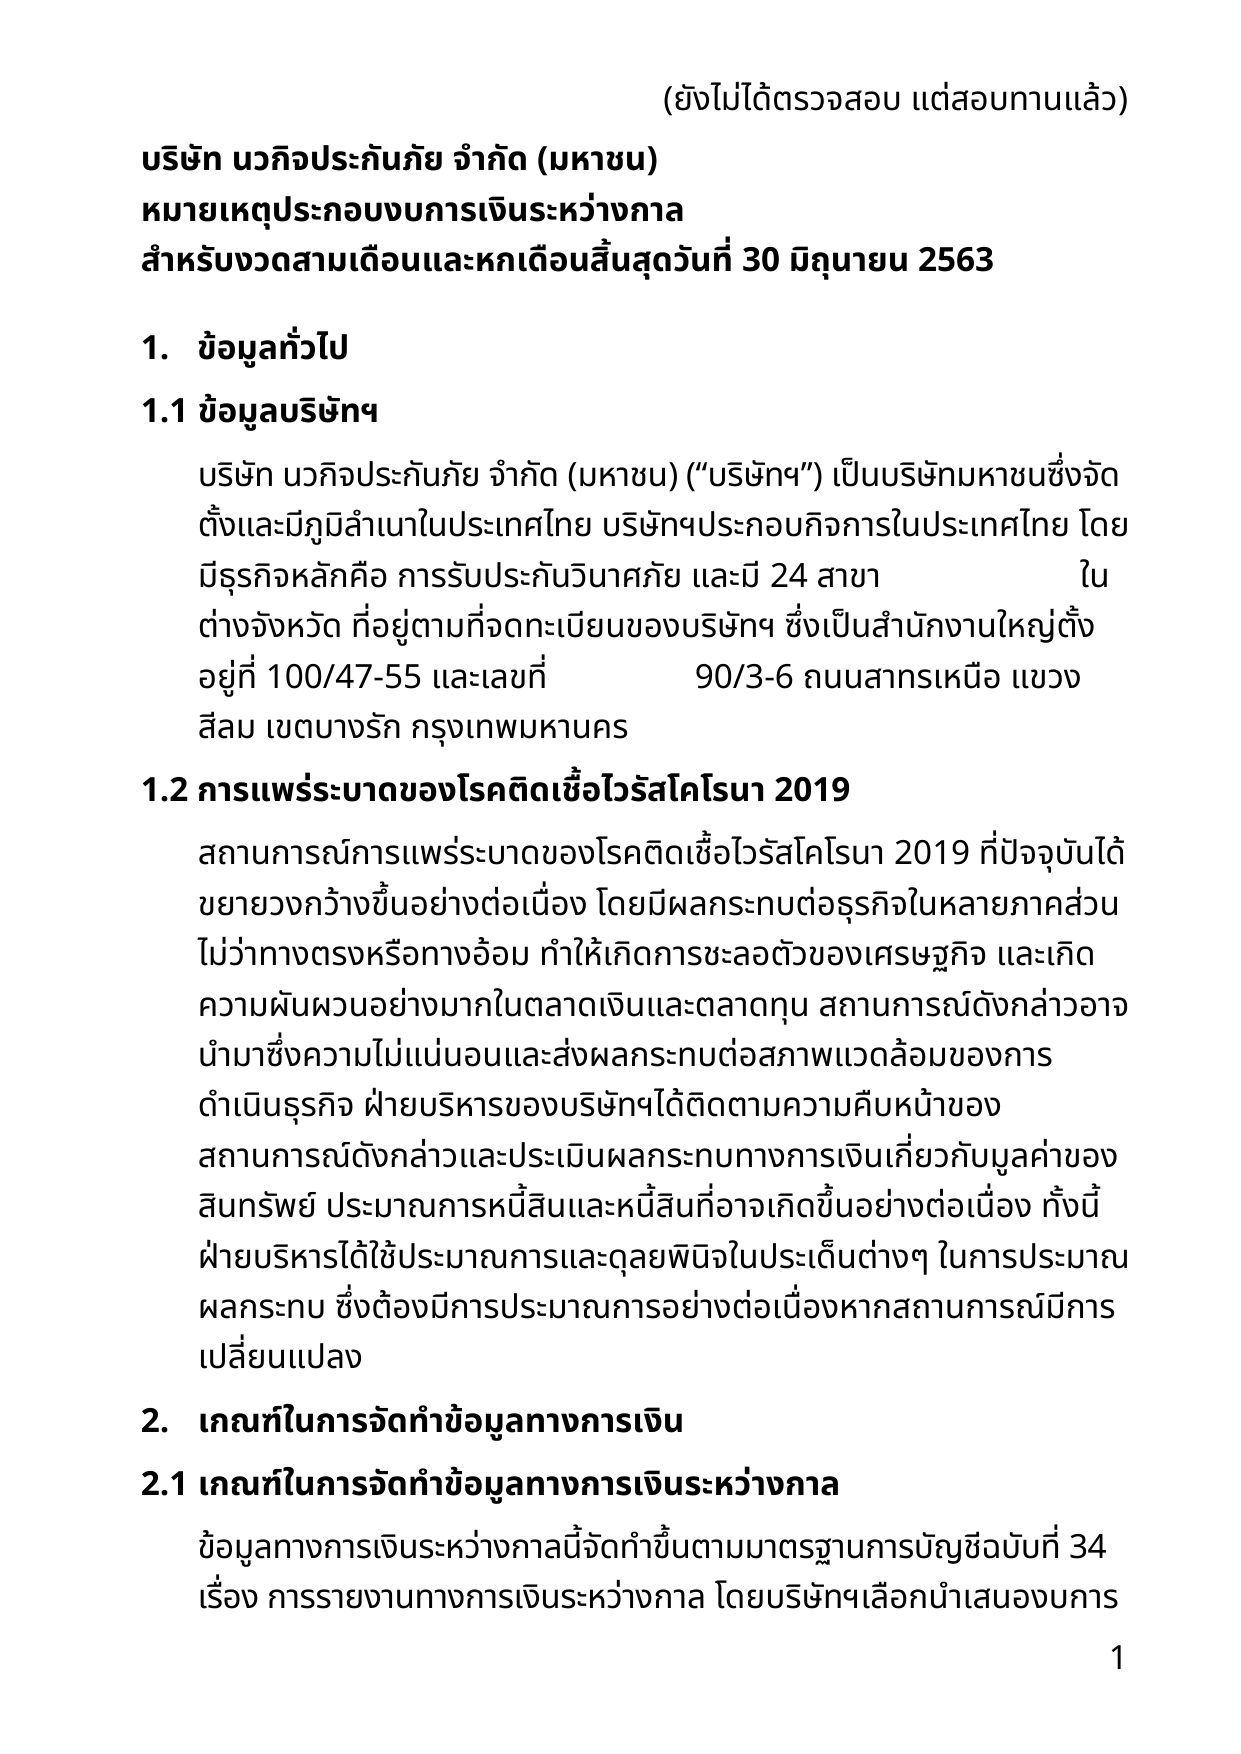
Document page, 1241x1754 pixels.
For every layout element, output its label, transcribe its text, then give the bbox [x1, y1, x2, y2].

text สำหรับงวดสามเดือนและหกเดือนสิ้นสุดวันที่ 30 มิถุนายน 2563 [141, 236, 1128, 287]
text 1.1 ข้อมูลบริษัทฯ [141, 387, 1131, 438]
text 2.1 เกณฑ์ในการจัดทำข้อมูลทางการเงินระหว่างกาล [141, 1459, 1128, 1510]
text 1.2 การแพร่ระบาดของโรคติดเชื้อไวรัสโคโรนา 2019 [141, 766, 1128, 817]
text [197, 1523, 1128, 1624]
text 2. เกณฑ์ในการจัดทำข้อมูลทางการเงิน [141, 1396, 1128, 1447]
text สถานการณ์การแพร่ระบาดของโรคติดเชื้อไวรัสโคโรนา 2019 ที่ปัจจุบันได้ขยายวงกว้างขึ้นอย่างต่อเนื่อง โดยมีผลกระทบต่อธุรกิจในหลายภาคส่วนไม่ว่าทางตรงหรือทางอ้อม ทำให้เกิดการชะลอตัวของเศรษฐกิจ และเกิดความผันผวนอย่างมากในตลาดเงินและตลาดทุน สถานการณ์ดังกล่าวอาจนำมาซึ่งความไม่แน่นอนและส่งผลกระทบต่อสภาพแวดล้อมของการดำเนินธุรกิจ ฝ่ายบริหารของบริษัทฯได้ติดตามความคืบหน้าของสถานการณ์ดังกล่าวและประเมินผลกระทบทางการเงินเกี่ยวกับมูลค่าของสินทรัพย์ ประมาณการหนี้สินและหนี้สินที่อาจเกิดขึ้นอย่างต่อเนื่อง ทั้งนี้ ฝ่ายบริหารได้ใช้ประมาณการและดุลยพินิจในประเด็นต่างๆ ในการประมาณผลกระทบ ซึ่งต้องมีการประมาณการอย่างต่อเนื่องหากสถานการณ์มีการเปลี่ยนแปลง [198, 829, 1132, 1384]
text 1. ข้อมูลทั่วไป [141, 324, 1131, 375]
text หมายเหตุประกอบงบการเงินระหว่างกาล [141, 186, 1125, 236]
text บริษัท นวกิจประกันภัย จำกัด (มหาชน) (“บริษัทฯ”) เป็นบริษัทมหาชนซึ่งจัดตั้งและมีภูมิลำเนาในประเทศไทย บริษัทฯประกอบกิจการในประเทศไทย โดยมีธุรกิจหลักคือ การรับประกันวินาศภัย และมี 24 สาขา ในต่างจังหวัด ที่อยู่ตามที่จดทะเบียนของบริษัทฯ ซึ่งเป็นสำนักงานใหญ่ตั้งอยู่ที่ 100/47-55 และเลขที่ 90/3-6 ถนนสาทรเหนือ แขวงสีลม เขตบางรัก กรุงเทพมหานคร [141, 450, 1131, 753]
text บริษัท นวกิจประกันภัย จำกัด (มหาชน) [141, 135, 1131, 186]
